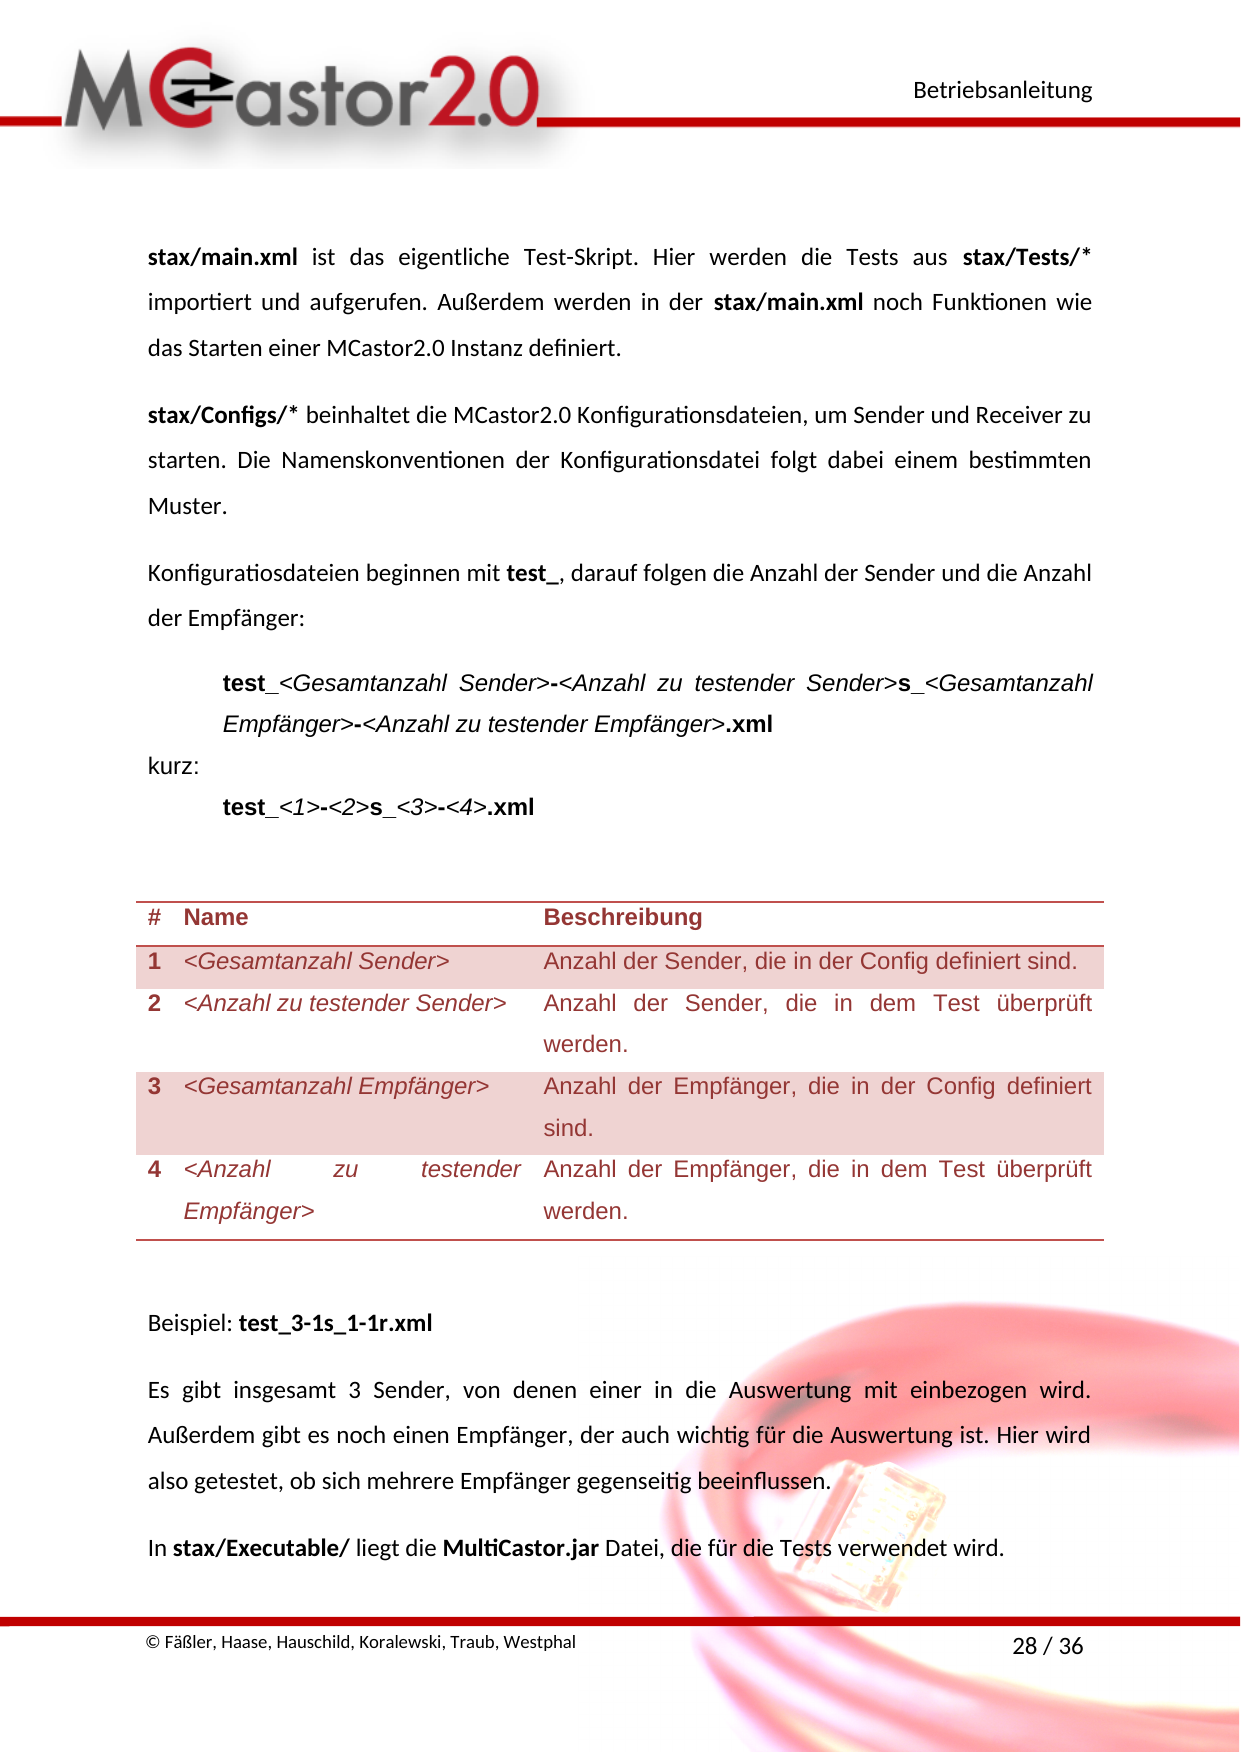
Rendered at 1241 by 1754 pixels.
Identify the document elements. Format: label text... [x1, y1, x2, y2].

text test_<Gesamtanzahl Sender>-<Anzahl zu testender Sender>s_<Gesamtanzahl Empfänger>-<Anzahl zu testender Empfänger>.xml [223, 669, 1093, 738]
text test_<1>-<2>s_<3>-<4>.xml [223, 793, 1093, 821]
table_cell <Gesamtanzahl Sender> [172, 947, 532, 989]
text kurz: [148, 752, 1093, 779]
table_header Name [172, 903, 532, 945]
text Es gibt insgesamt 3 Sender, von denen einer in die Auswertung mit einbezogen wird. Außerdem gibt es noch einen Empfänger, der auch wichtig für die Auswertung ist. Hier wird also getestet, ob sich mehrere Empfänger gegenseitig beeinflussen. [148, 1374, 1093, 1496]
table_cell 3 [136, 1072, 172, 1155]
text stax/Configs/* beinhaltet die MCastor2.0 Konfigurationsdateien, um Sender und Receiver zu starten. Die Namenskonventionen der Konfigurationsdatei folgt dabei einem bestimmten Muster. [148, 399, 1093, 521]
table_cell <Anzahl zu testender Sender> [172, 989, 532, 1072]
table_cell 1 [136, 947, 172, 989]
picture [0, 0, 1241, 169]
table_cell Anzahl der Empfänger, die in der Config definiert sind. [532, 1072, 1104, 1155]
table_header Beschreibung [532, 903, 1104, 945]
table_cell Anzahl der Empfänger, die in dem Test überprüft werden. [532, 1155, 1104, 1239]
text stax/main.xml ist das eigentliche Test-Skript. Hier werden die Tests aus stax/Tests/* importiert und aufgerufen. Außerdem werden in der stax/main.xml noch Funktionen wie das Starten einer MCastor2.0 Instanz definiert. [148, 241, 1093, 363]
text Konfiguratiosdateien beginnen mit test_, darauf folgen die Anzahl der Sender und die Anzahl der Empfänger: [148, 557, 1093, 633]
table_cell 2 [136, 989, 172, 1072]
table_cell Anzahl der Sender, die in dem Test überprüft werden. [532, 989, 1104, 1072]
table_cell 4 [136, 1155, 172, 1239]
table_cell Anzahl der Sender, die in der Config definiert sind. [532, 947, 1104, 989]
table_cell <Anzahl zu testender Empfänger> [172, 1155, 532, 1239]
text In stax/Executable/ liegt die MultiCastor.jar Datei, die für die Tests verwendet wird. [148, 1532, 1093, 1562]
text Beispiel: test_3-1s_1-1r.xml [148, 1307, 1093, 1338]
table_cell <Gesamtanzahl Empfänger> [172, 1072, 532, 1155]
table_header # [136, 903, 172, 945]
